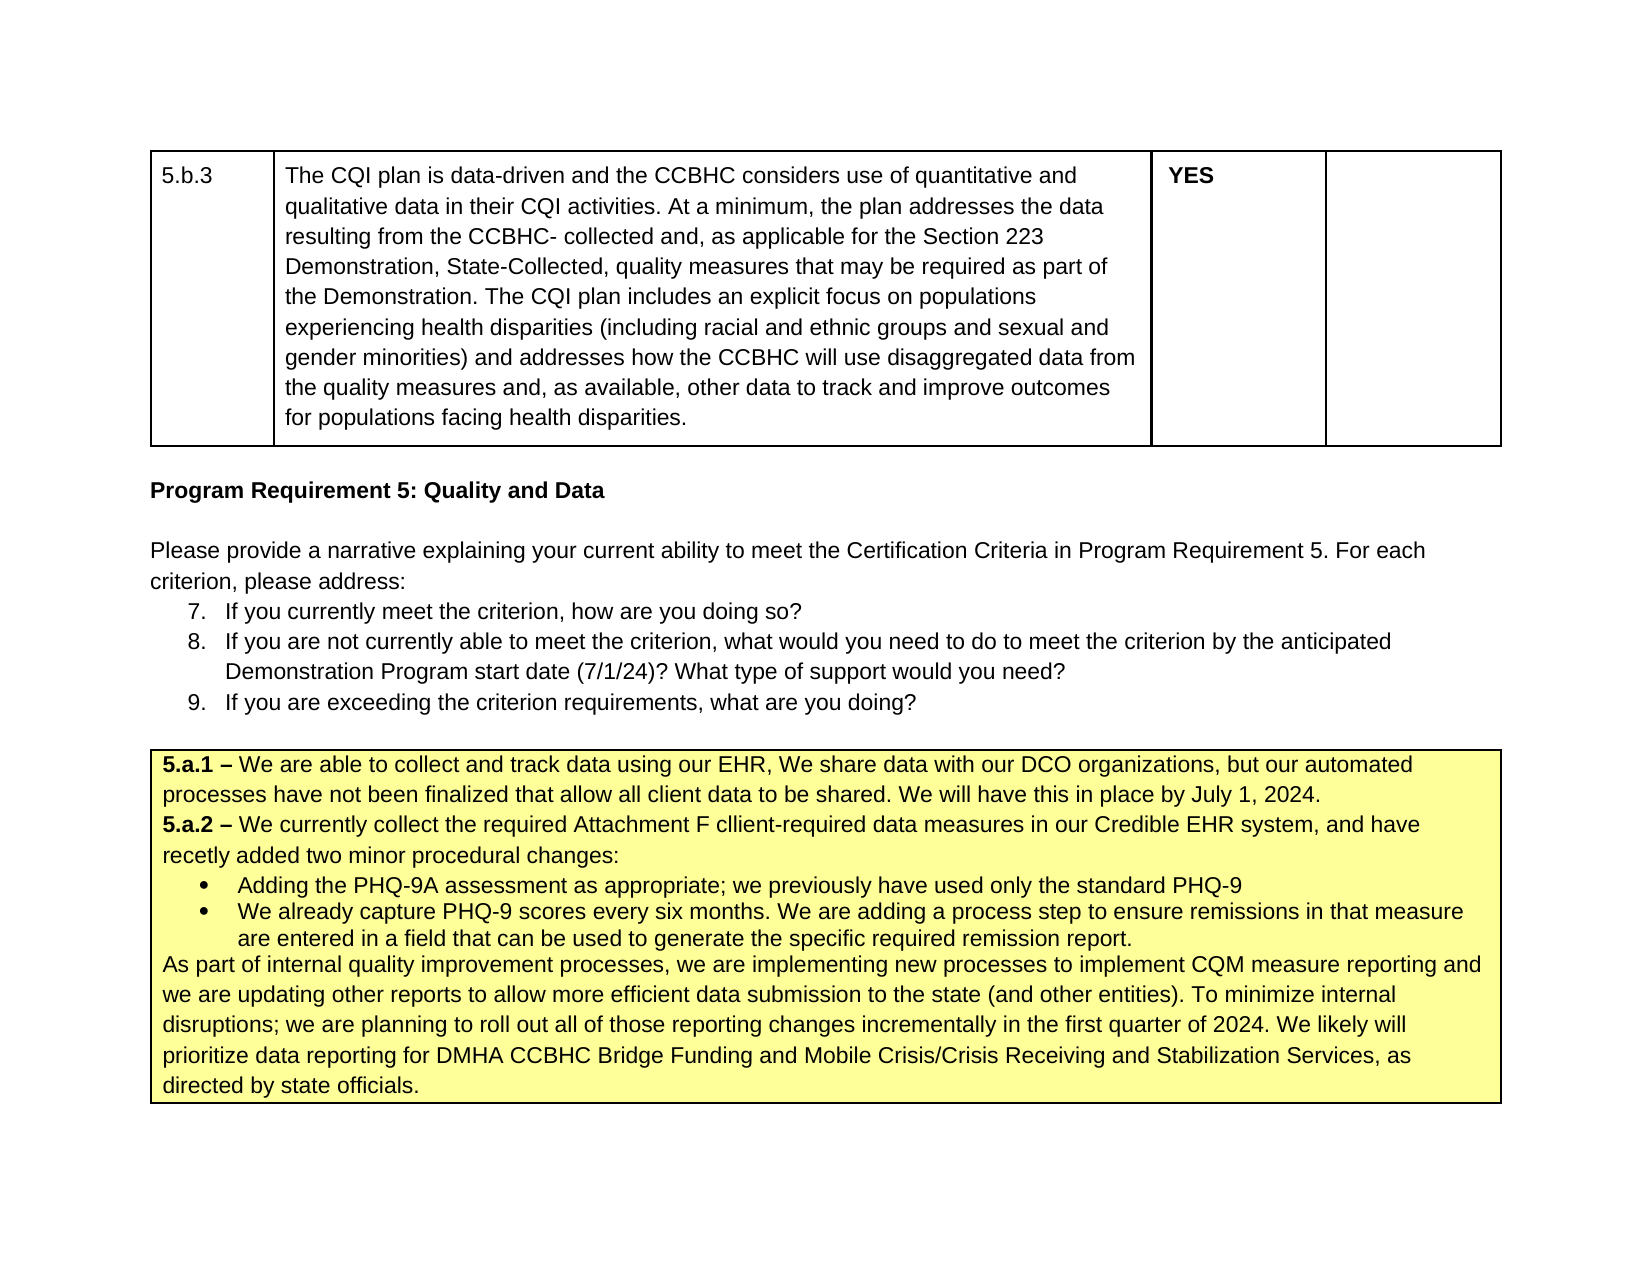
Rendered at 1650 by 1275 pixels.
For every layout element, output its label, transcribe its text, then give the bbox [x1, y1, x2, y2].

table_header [152, 751, 1500, 1102]
table_cell 5.b.3 [152, 152, 273, 445]
list If you are not currently able to meet the criterion, what would you need to do to meet the criterion by the anticipated Demonstration Program start date (7/1/24)? What type of support would you need? [187, 628, 1500, 685]
text Please provide a narrative explaining your current ability to meet the Certification Criteria in Program Requirement 5. For each criterion, please address: [150, 537, 1500, 594]
table_cell [1327, 152, 1500, 445]
list If you currently meet the criterion, how are you doing so? [187, 598, 1500, 624]
list If you are exceeding the criterion requirements, what are you doing? [187, 688, 1500, 715]
text Program Requirement 5: Quality and Data [150, 477, 1500, 503]
table_cell The CQI plan is data-driven and the CCBHC considers use of quantitative and qualitative data in their CQI activities. At a minimum, the plan addresses the data resulting from the CCBHC- collected and, as applicable for the Section 223 Demonstration, State-Collected, quality measures that may be required as part of the Demonstration. The CQI plan includes an explicit focus on populations experiencing health disparities (including racial and ethnic groups and sexual and gender minorities) and addresses how the CCBHC will use disaggregated data from the quality measures and, as available, other data to track and improve outcomes for populations facing health disparities. [275, 152, 1150, 445]
table_cell YES [1153, 152, 1325, 445]
